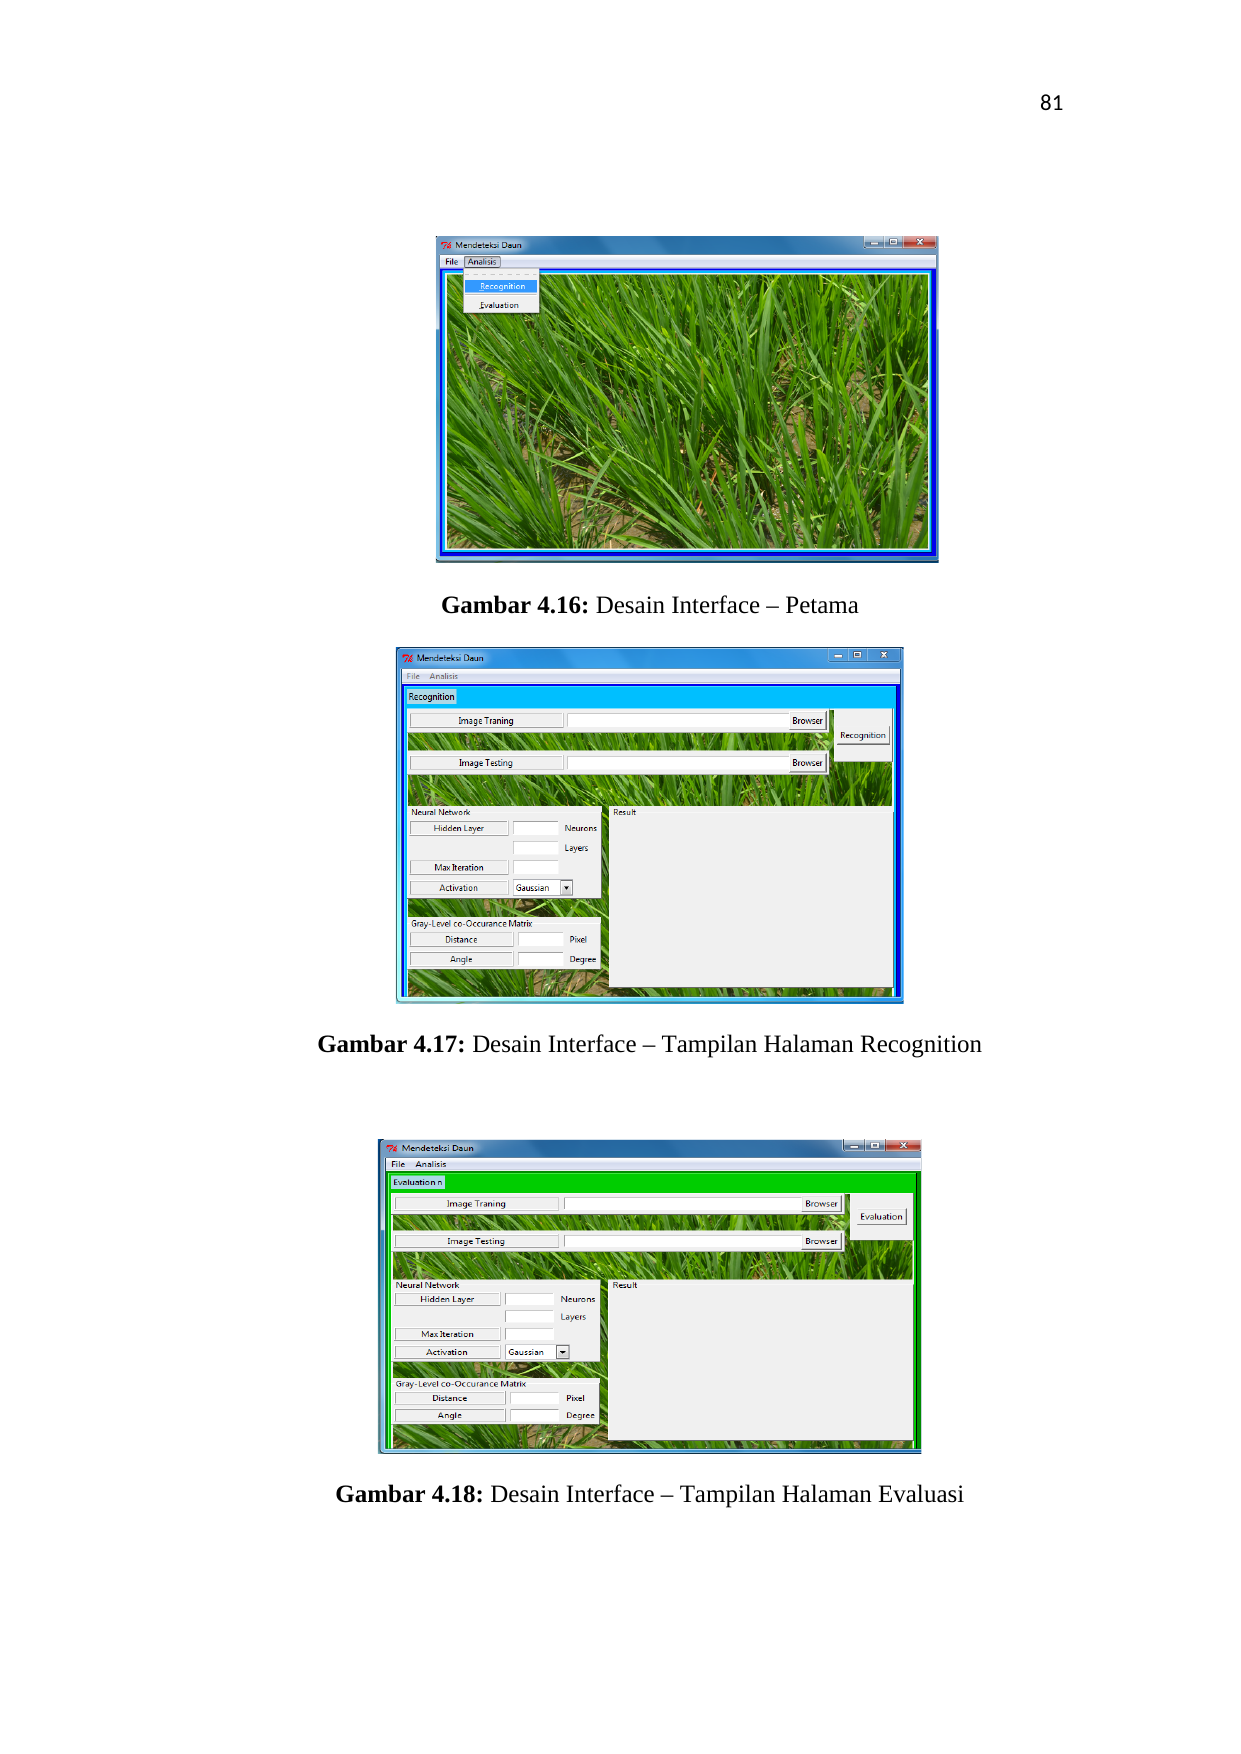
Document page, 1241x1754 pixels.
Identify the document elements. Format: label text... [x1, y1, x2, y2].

text Gambar 4.16: Desain Interface – Petama [236, 590, 1063, 619]
picture [377, 1139, 922, 1454]
picture [435, 236, 939, 563]
picture [395, 647, 904, 1004]
text Gambar 4.18: Desain Interface – Tampilan Halaman Evaluasi [236, 1479, 1063, 1507]
text Gambar 4.17: Desain Interface – Tampilan Halaman Recognition [236, 1029, 1063, 1058]
